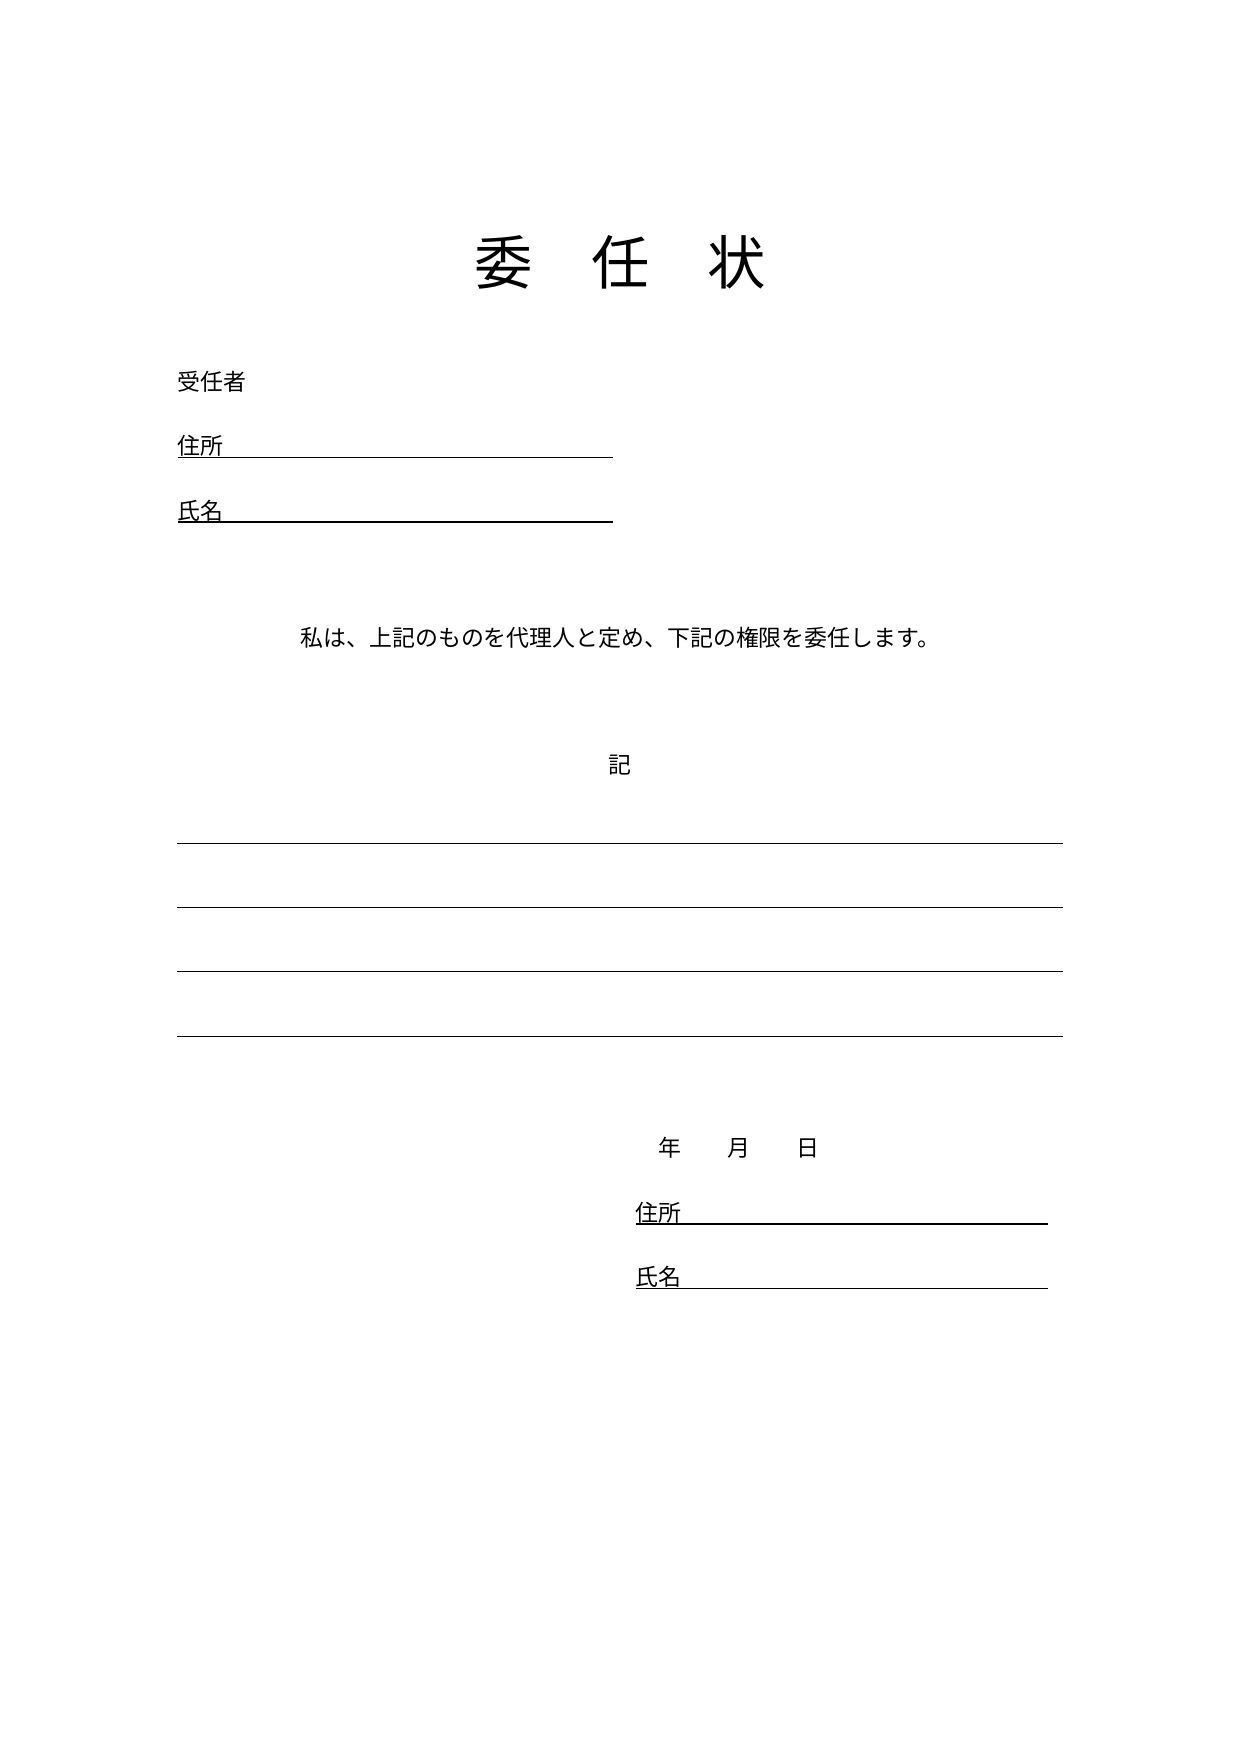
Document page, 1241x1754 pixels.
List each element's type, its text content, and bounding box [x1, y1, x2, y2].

text 年 月 日 [177, 1130, 1063, 1163]
text 住所 [177, 428, 1063, 461]
text 氏名 [177, 1259, 1063, 1292]
text 私は、上記のものを代理人と定め、下記の権限を委任します。 [177, 620, 1063, 653]
text 住所 [177, 1195, 1063, 1228]
text 氏名 [177, 493, 1063, 526]
text 記 [177, 747, 1063, 780]
text 受任者 [177, 364, 1063, 397]
text 委 任 状 [177, 217, 1063, 301]
